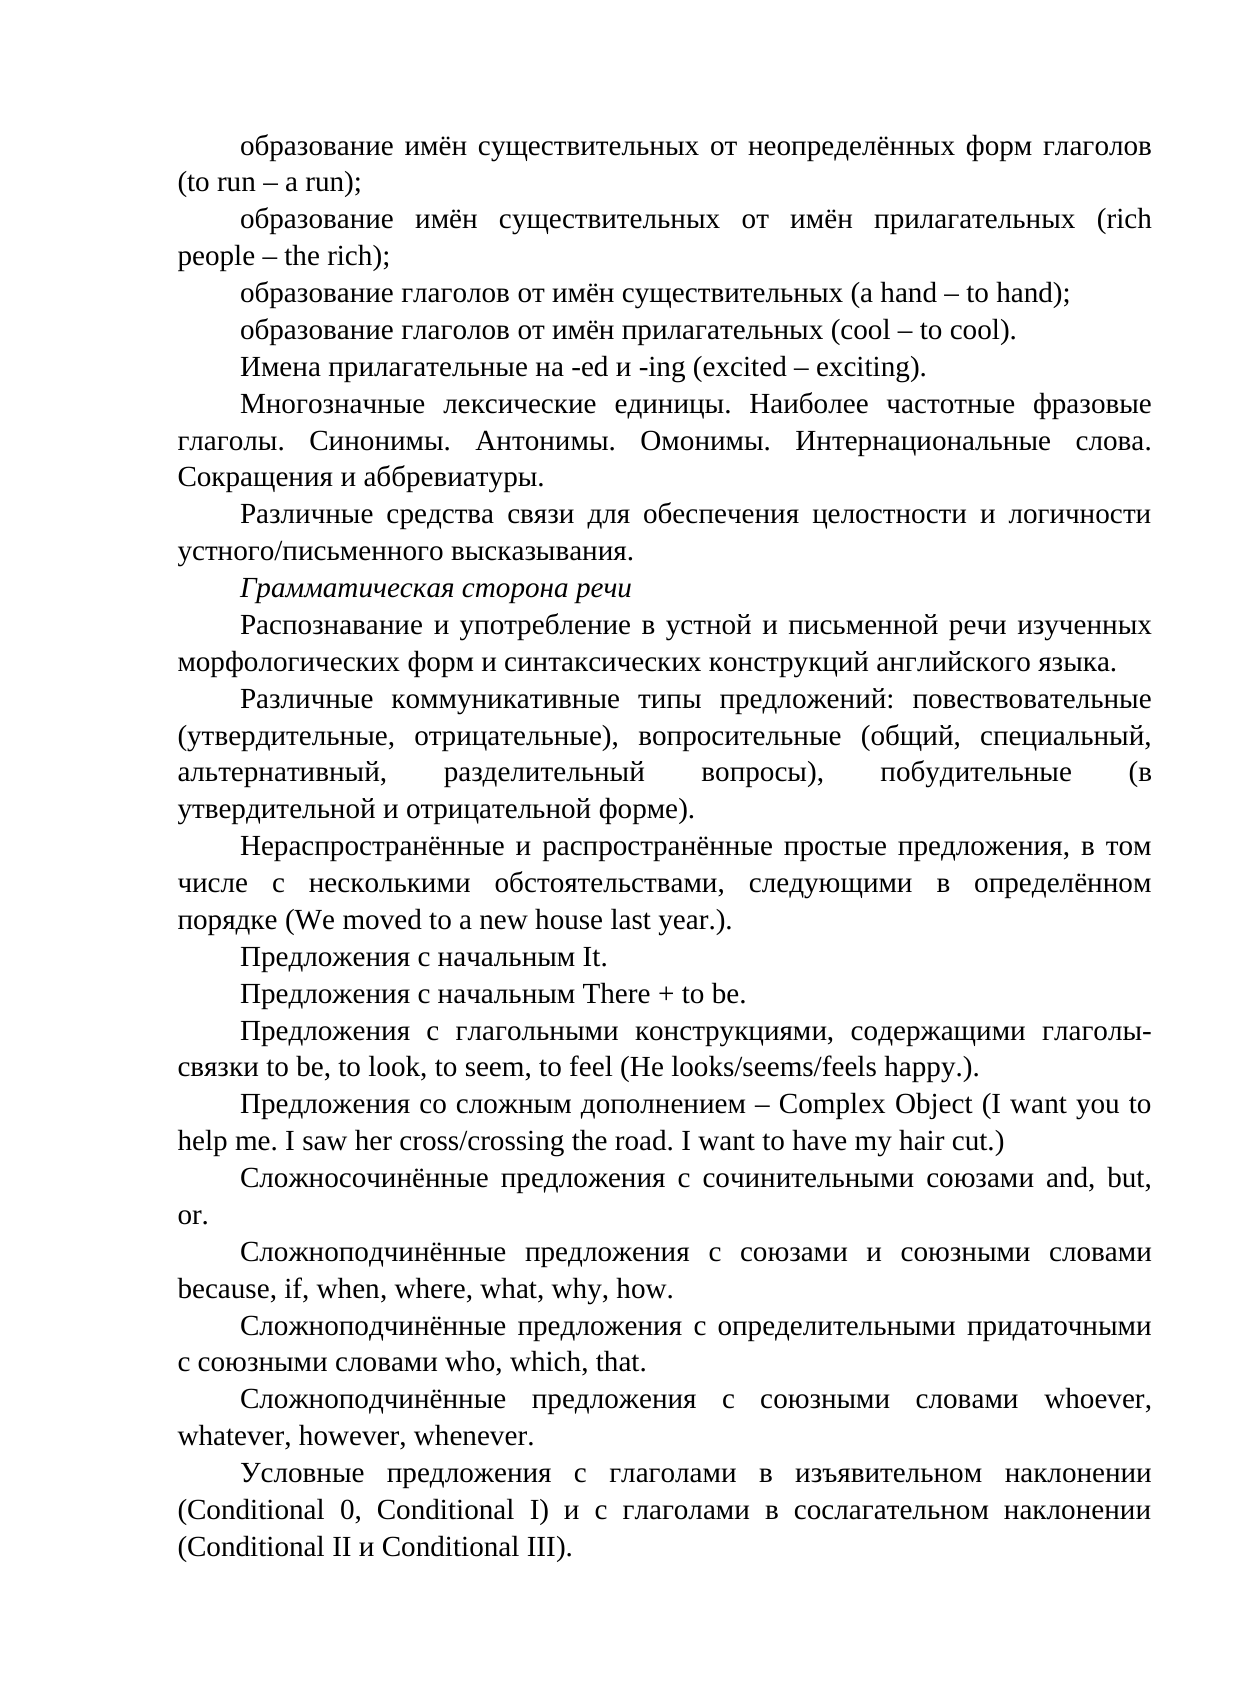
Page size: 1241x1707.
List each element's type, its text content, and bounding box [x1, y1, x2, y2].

text образование имён существительных от неопределённых форм глаголов (to run – a run); [177, 128, 1152, 198]
text Предложения с начальным It. [177, 939, 1152, 972]
text Сложноподчинённые предложения с определительными придаточными с союзными словами who, which, that. [177, 1308, 1152, 1378]
text Сложноподчинённые предложения с союзами и союзными словами because, if, when, where, what, why, how. [177, 1234, 1152, 1304]
text образование имён существительных от имён прилагательных (rich people – the rich); [177, 201, 1152, 272]
text Сложносочинённые предложения с сочинительными союзами and, but, or. [177, 1160, 1152, 1231]
text Многозначные лексические единицы. Наиболее частотные фразовые глаголы. Синонимы. Антонимы. Омонимы. Интернациональные слова. Сокращения и аббревиатуры. [177, 386, 1152, 493]
text Сложноподчинённые предложения с союзными словами whoever, whatever, however, whenever. [177, 1381, 1152, 1452]
text Различные коммуникативные типы предложений: повествовательные (утвердительные, отрицательные), вопросительные (общий, специальный, альтернативный, разделительный вопросы), побудительные (в утвердительной и отрицательной форме). [177, 681, 1152, 825]
text образование глаголов от имён существительных (a hand – to hand); [177, 275, 1152, 309]
text Предложения cо сложным дополнением – Complex Object (I want you to help me. I saw her cross/crossing the road. I want to have my hair cut.) [177, 1086, 1152, 1157]
text Грамматическая сторона речи [177, 570, 1152, 604]
text Различные средства связи для обеспечения целостности и логичности устного/письменного высказывания. [177, 496, 1152, 567]
text Нераспространённые и распространённые простые предложения, в том числе с несколькими обстоятельствами, следующими в определённом порядке (We moved to a new house last year.). [177, 828, 1152, 936]
text образование глаголов от имён прилагательных (cool – to cool). [177, 312, 1152, 346]
text Распознавание и употребление в устной и письменной речи изученных морфологических форм и синтаксических конструкций английского языка. [177, 607, 1152, 677]
text Предложения с начальным There + to be. [177, 976, 1152, 1009]
text Предложения с глагольными конструкциями, содержащими глаголы-связки to be, to look, to seem, to feel (He looks/seems/feels happy.). [177, 1013, 1152, 1083]
text Имена прилагательные на -ed и -ing (excited – exciting). [177, 349, 1152, 382]
text Условные предложения с глаголами в изъявительном наклонении (Conditional 0, Conditional I) и с глаголами в сослагательном наклонении (Conditional II и Conditional III). [177, 1455, 1152, 1562]
